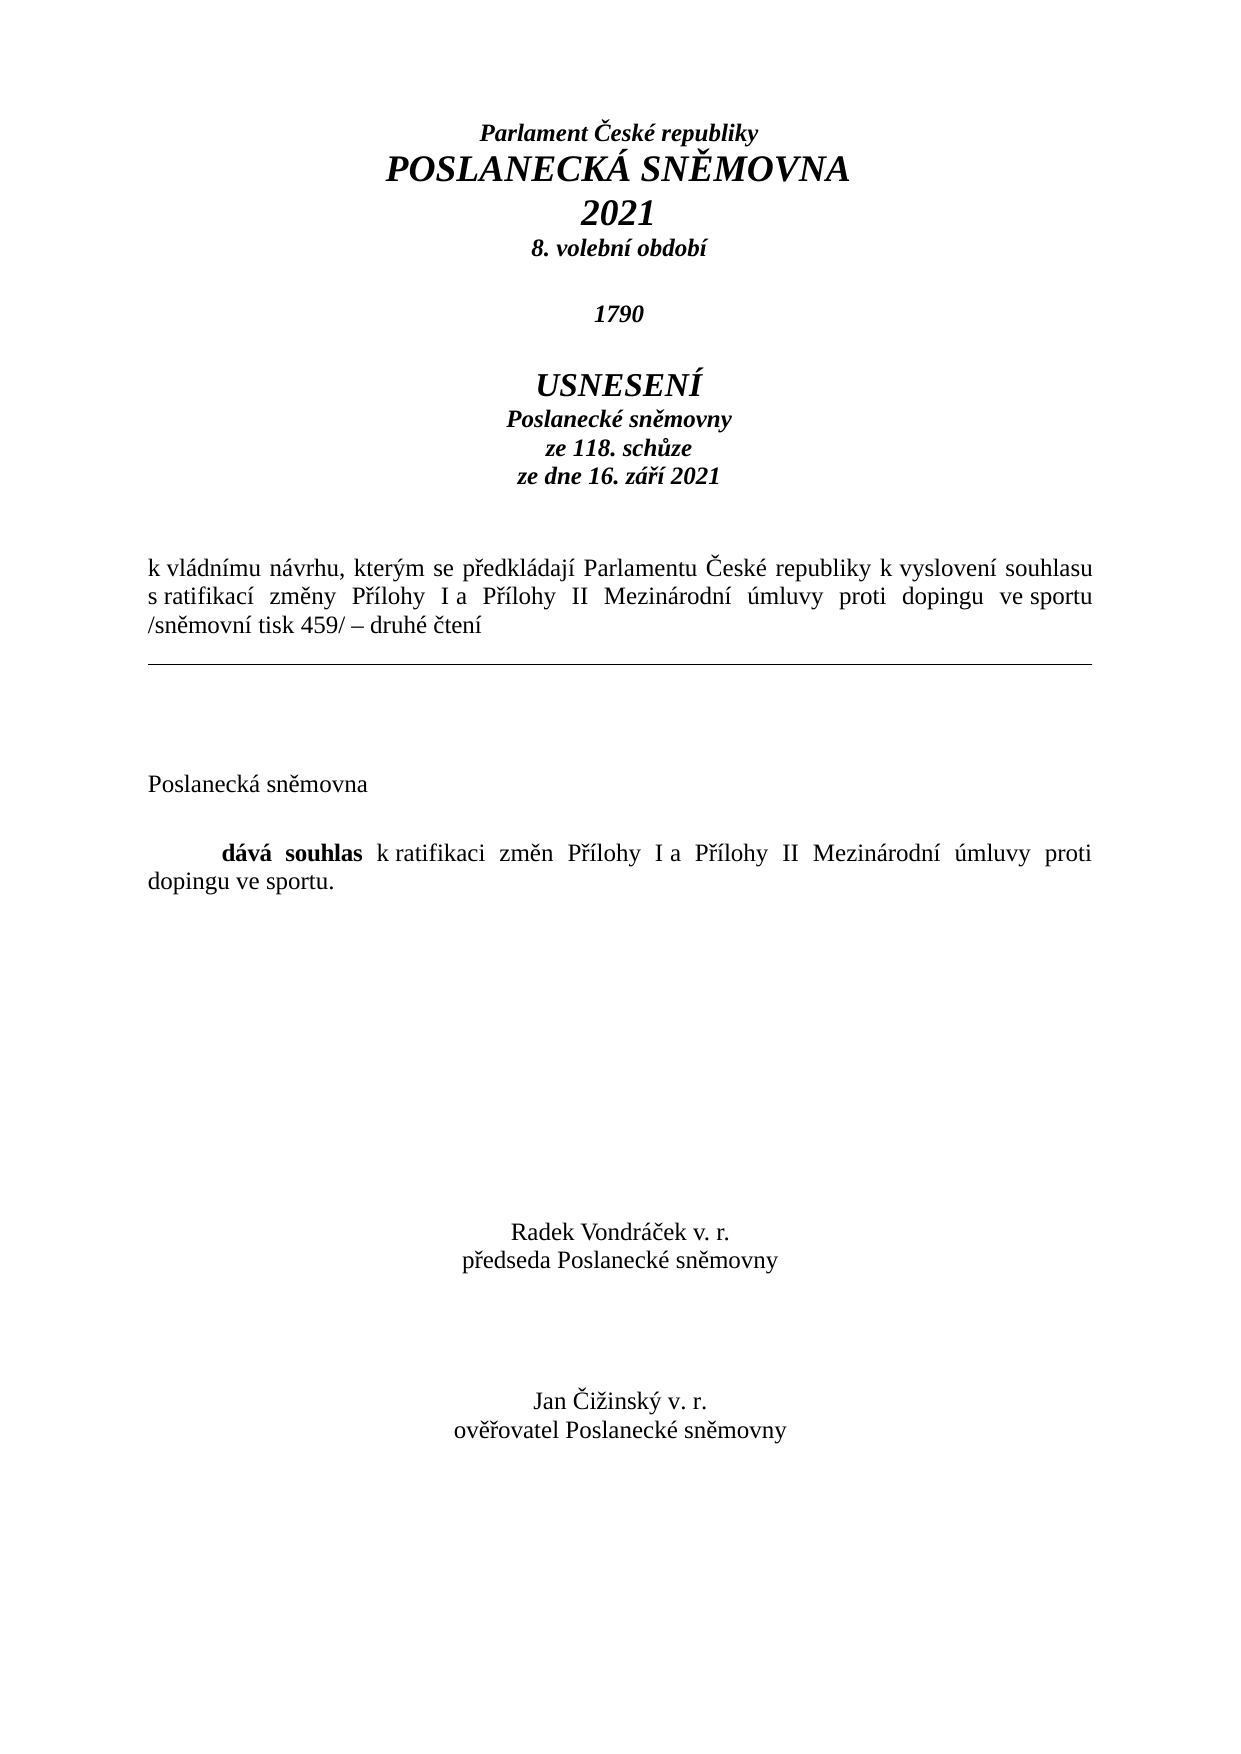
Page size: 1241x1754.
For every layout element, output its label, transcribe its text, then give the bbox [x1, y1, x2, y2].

text USNESENÍ [148, 366, 1092, 404]
text 1790 [148, 299, 1092, 328]
text ověřovatel Poslanecké sněmovny [148, 1415, 1092, 1444]
text POSLANECKÁ SNĚMOVNA [148, 147, 1092, 190]
text předseda Poslanecké sněmovny [148, 1245, 1092, 1274]
text 2021 [148, 190, 1092, 233]
text 8. volební období [148, 233, 1092, 262]
text ze 118. schůze [148, 433, 1092, 461]
text dává souhlas k ratifikaci změn Přílohy I a Přílohy II Mezinárodní úmluvy proti dopingu ve sportu. [148, 838, 1092, 895]
text Poslanecká sněmovna [148, 769, 1092, 798]
text Poslanecké sněmovny [148, 404, 1092, 433]
text Parlament České republiky [148, 118, 1092, 147]
text Radek Vondráček v. r. [148, 1217, 1092, 1245]
text k vládnímu návrhu, kterým se předkládají Parlamentu České republiky k vyslovení souhlasu s ratifikací změny Přílohy I a Přílohy II Mezinárodní úmluvy proti dopingu ve sportu /sněmovní tisk 459/ – druhé čtení [148, 553, 1092, 664]
text ze dne 16. září 2021 [148, 461, 1092, 490]
text Jan Čižinský v. r. [148, 1386, 1092, 1415]
